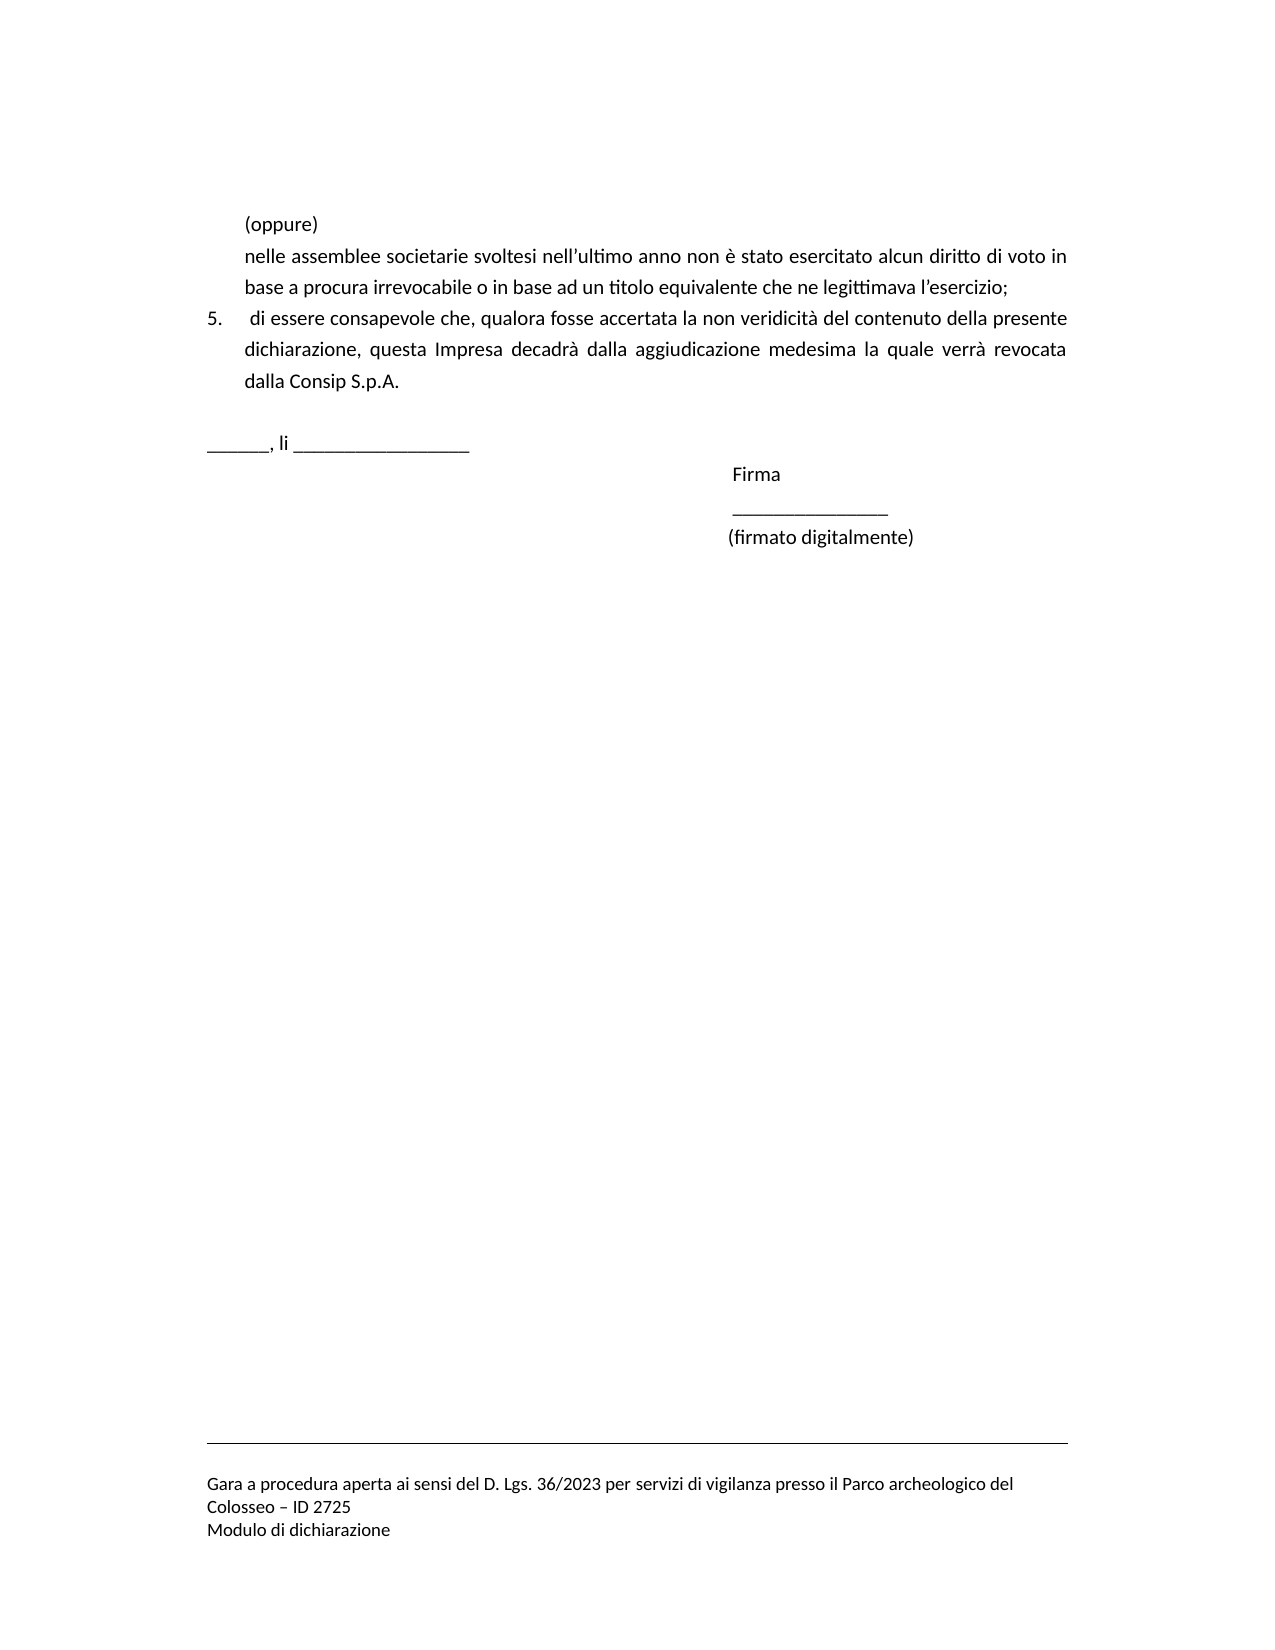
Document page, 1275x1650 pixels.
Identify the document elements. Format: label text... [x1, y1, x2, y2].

list nelle assemblee societarie svoltesi nell’ultimo anno non è stato esercitato alcun diritto di voto in base a procura irrevocabile o in base ad un titolo equivalente che ne legittimava l’esercizio; [244, 238, 1068, 301]
list (oppure) [244, 207, 1068, 238]
text _______________ [207, 488, 1068, 519]
text ______, li _________________ [207, 426, 1068, 457]
list di essere consapevole che, qualora fosse accertata la non veridicità del contenuto della presente dichiarazione, questa Impresa decadrà dalla aggiudicazione medesima la quale verrà revocata dalla Consip S.p.A. [207, 301, 1068, 394]
text (firmato digitalmente) [723, 519, 1068, 551]
text Firma [263, 457, 1068, 488]
